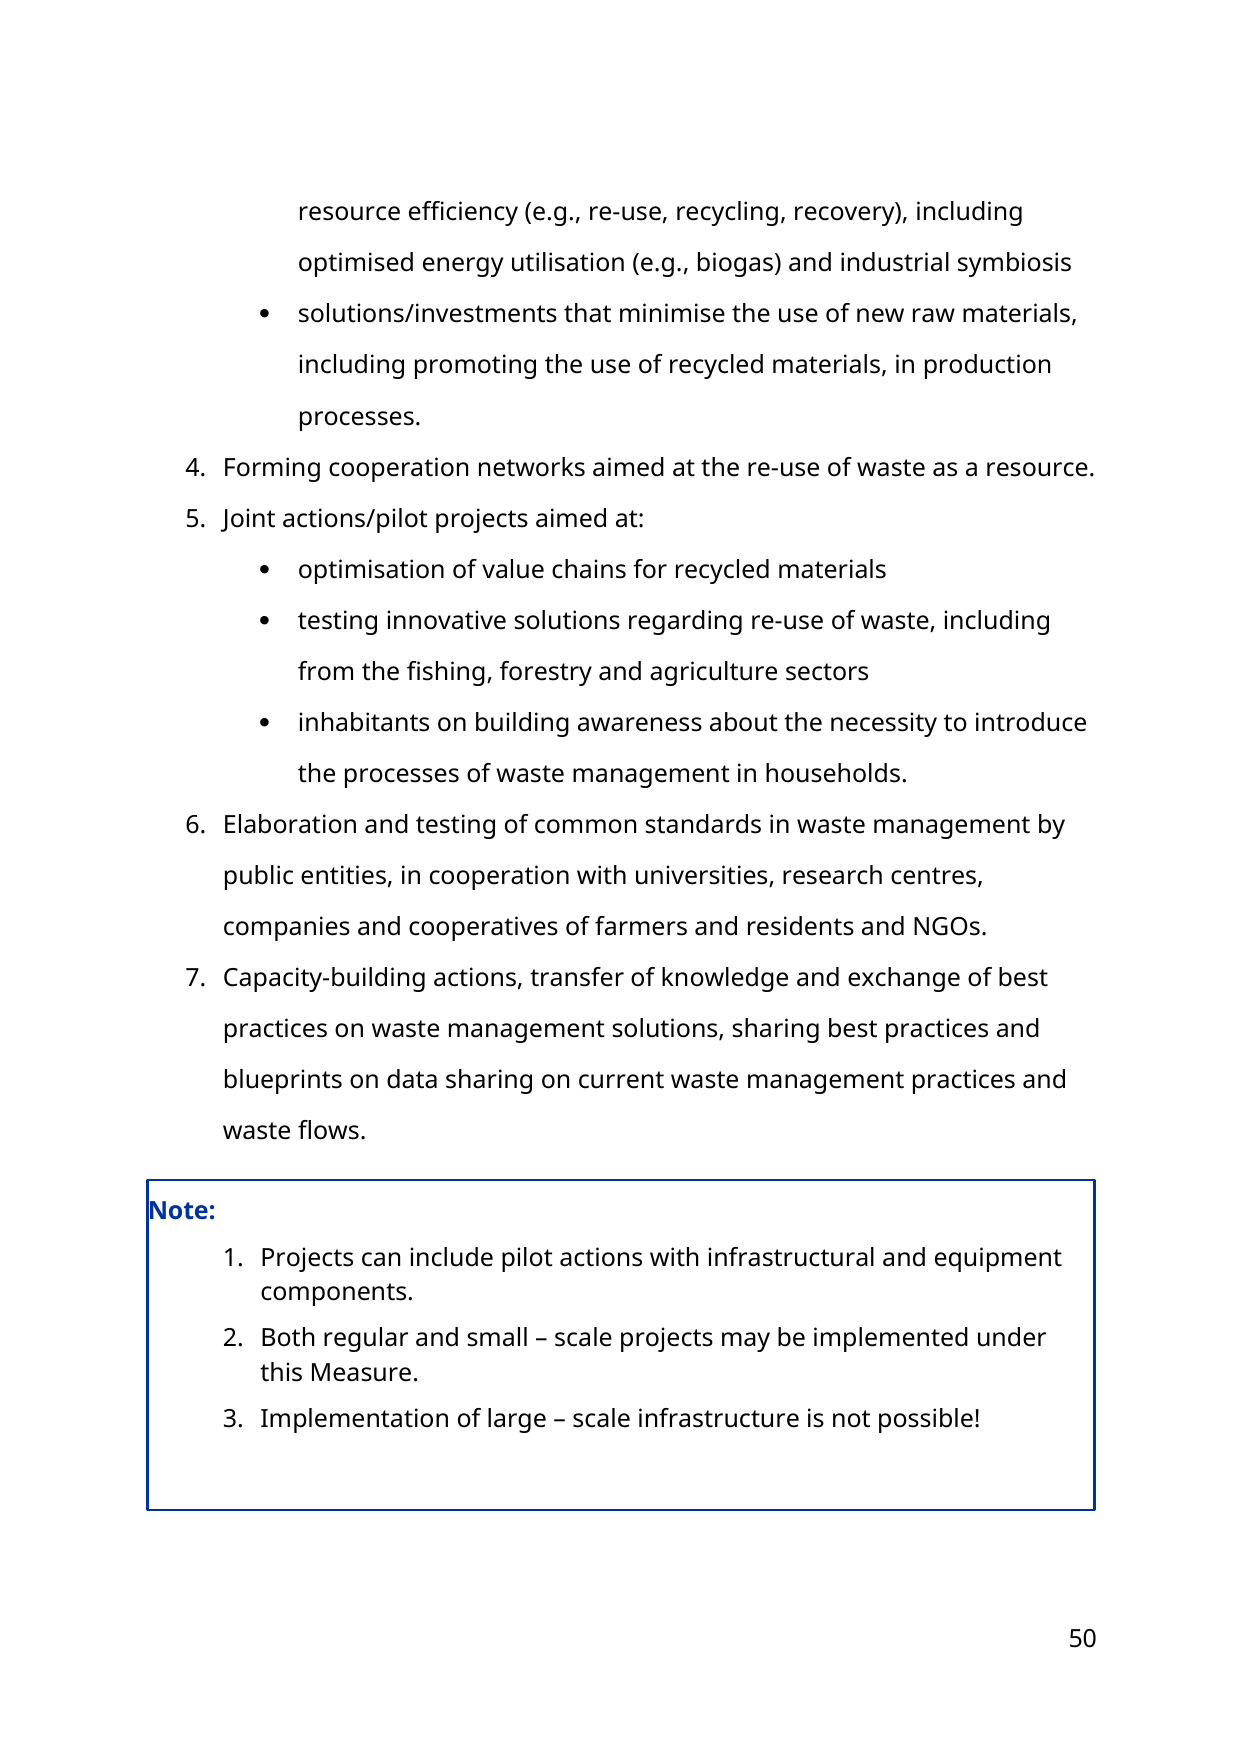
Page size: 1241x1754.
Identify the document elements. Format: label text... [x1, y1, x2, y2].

list Capacity-building actions, transfer of knowledge and exchange of best practices on waste management solutions, sharing best practices and blueprints on data sharing on current waste management practices and waste flows. [185, 959, 1097, 1147]
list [260, 194, 1097, 279]
list Forming cooperation networks aimed at the re-use of waste as a resource. [185, 449, 1097, 483]
list Elaboration and testing of common standards in waste management by public entities, in cooperation with universities, research centres, companies and cooperatives of farmers and residents and NGOs. [185, 806, 1097, 943]
list inhabitants on building awareness about the necessity to introduce the processes of waste management in households. [260, 704, 1097, 789]
list solutions/investments that minimise the use of new raw materials, including promoting the use of recycled materials, in production processes. [260, 296, 1097, 432]
list testing innovative solutions regarding re-use of waste, including from the fishing, forestry and agriculture sectors [260, 602, 1097, 687]
list optimisation of value chains for recycled materials [260, 551, 1097, 585]
list Joint actions/pilot projects aimed at: [185, 500, 1097, 534]
